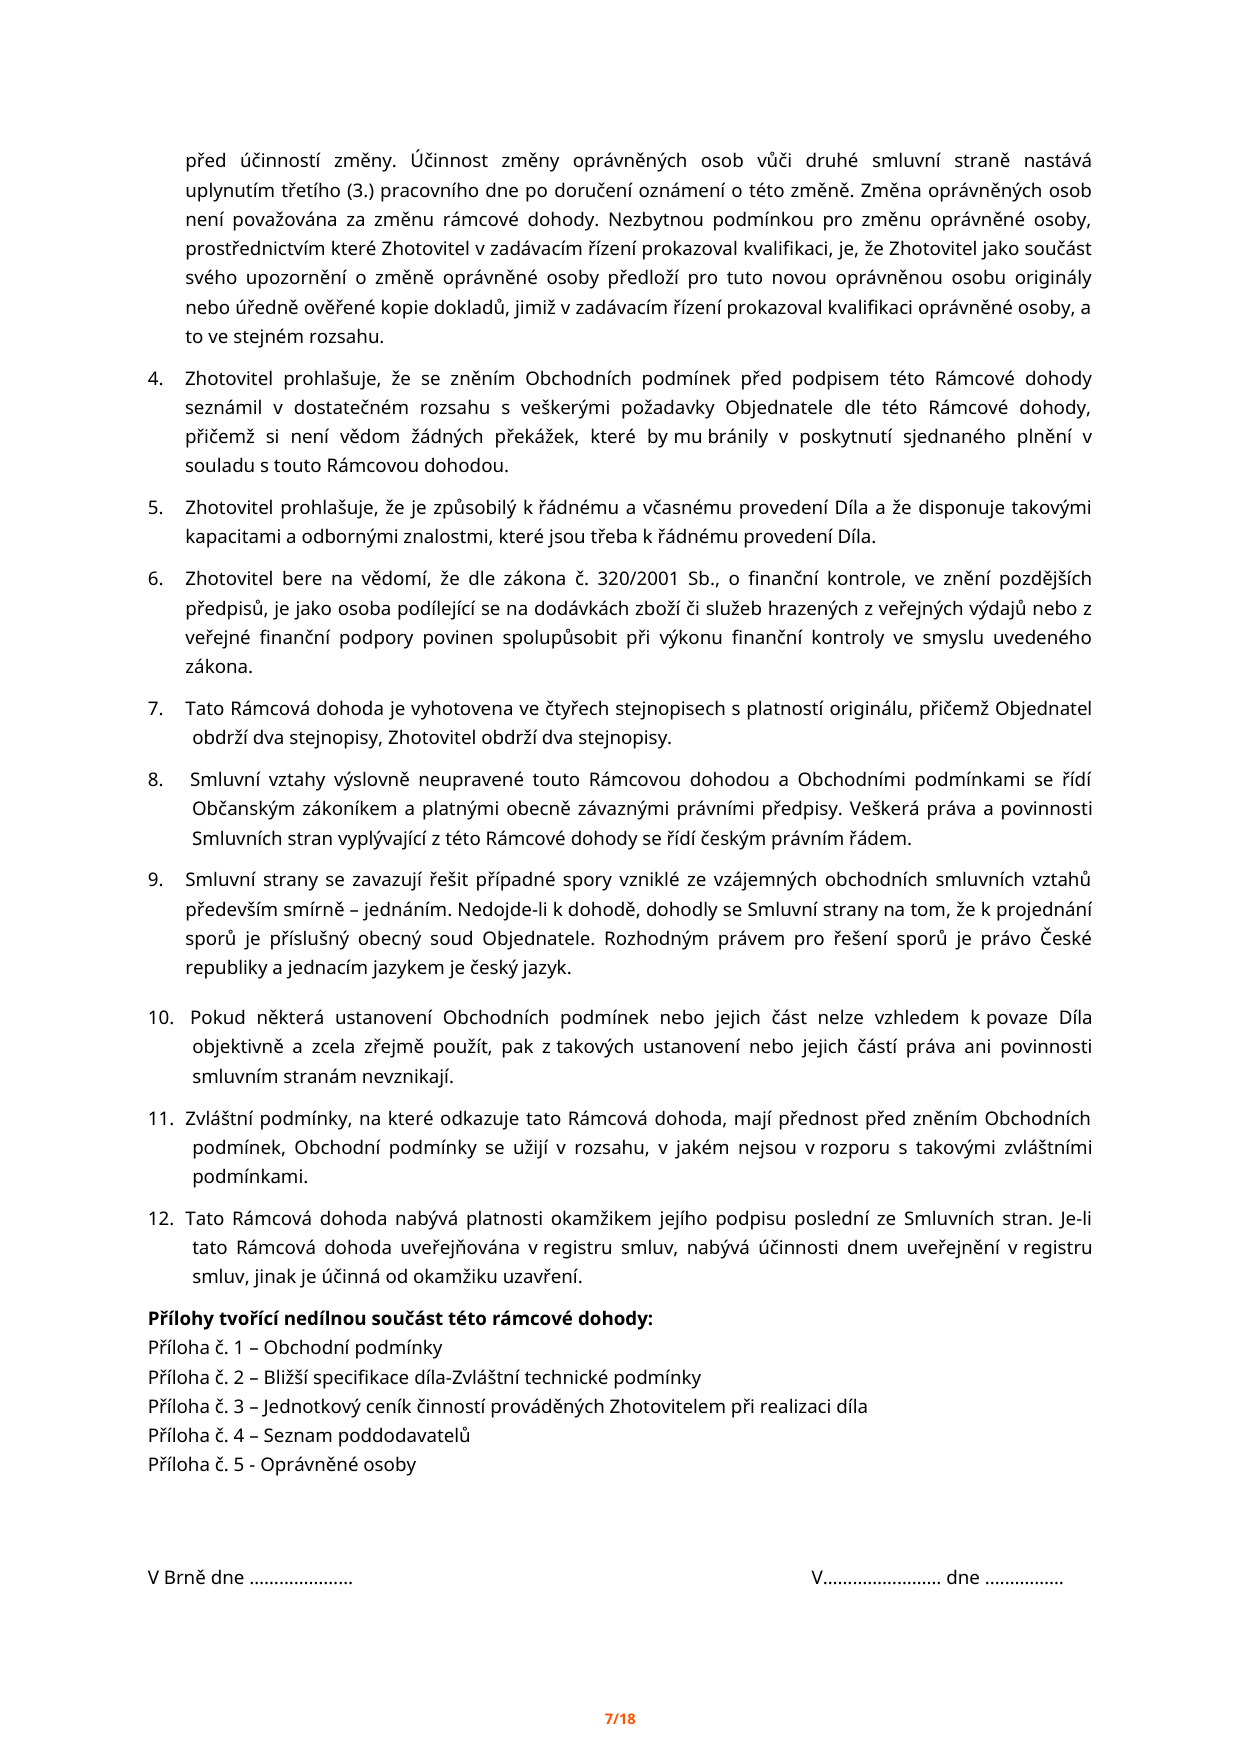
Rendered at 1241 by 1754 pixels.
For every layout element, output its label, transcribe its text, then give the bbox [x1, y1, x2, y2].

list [148, 148, 1093, 349]
text Přílohy tvořící nedílnou součást této rámcové dohody: [148, 1305, 1095, 1331]
list Pokud některá ustanovení Obchodních podmínek nebo jejich část nelze vzhledem k povaze Díla objektivně a zcela zřejmě použít, pak z takových ustanovení nebo jejich částí práva ani povinnosti smluvním stranám nevznikají. [148, 1004, 1093, 1088]
text V Brně dne ………………… V…………………… dne .…………… [148, 1564, 1093, 1590]
text Příloha č. 2 – Bližší specifikace díla-Zvláštní technické podmínky [148, 1364, 1095, 1389]
list Zhotovitel prohlašuje, že se zněním Obchodních podmínek před podpisem této Rámcové dohody seznámil v dostatečném rozsahu s veškerými požadavky Objednatele dle této Rámcové dohody, přičemž si není vědom žádných překážek, které by mu bránily v poskytnutí sjednaného plnění v souladu s touto Rámcovou dohodou. [148, 365, 1093, 478]
text Příloha č. 1 – Obchodní podmínky [148, 1335, 1095, 1360]
list Zvláštní podmínky, na které odkazuje tato Rámcová dohoda, mají přednost před zněním Obchodních podmínek, Obchodní podmínky se užijí v rozsahu, v jakém nejsou v rozporu s takovými zvláštními podmínkami. [148, 1105, 1093, 1189]
list Zhotovitel prohlašuje, že je způsobilý k řádnému a včasnému provedení Díla a že disponuje takovými kapacitami a odbornými znalostmi, které jsou třeba k řádnému provedení Díla. [148, 494, 1093, 549]
list Tato Rámcová dohoda nabývá platnosti okamžikem jejího podpisu poslední ze Smluvních stran. Je-li tato Rámcová dohoda uveřejňována v registru smluv, nabývá účinnosti dnem uveřejnění v registru smluv, jinak je účinná od okamžiku uzavření. [148, 1205, 1093, 1289]
text Příloha č. 3 – Jednotkový ceník činností prováděných Zhotovitelem při realizaci díla [148, 1393, 1095, 1419]
text Příloha č. 5 - Oprávněné osoby [148, 1452, 1095, 1477]
text Příloha č. 4 – Seznam poddodavatelů [148, 1422, 1095, 1448]
list Zhotovitel bere na vědomí, že dle zákona č. 320/2001 Sb., o finanční kontrole, ve znění pozdějších předpisů, je jako osoba podílející se na dodávkách zboží či služeb hrazených z veřejných výdajů nebo z veřejné finanční podpory povinen spolupůsobit při výkonu finanční kontroly ve smyslu uvedeného zákona. [148, 566, 1093, 679]
list Smluvní strany se zavazují řešit případné spory vzniklé ze vzájemných obchodních smluvních vztahů především smírně – jednáním. Nedojde-li k dohodě, dohodly se Smluvní strany na tom, že k projednání sporů je příslušný obecný soud Objednatele. Rozhodným právem pro řešení sporů je právo České republiky a jednacím jazykem je český jazyk. [148, 867, 1093, 980]
list Smluvní vztahy výslovně neupravené touto Rámcovou dohodou a Obchodními podmínkami se řídí Občanským zákoníkem a platnými obecně závaznými právními předpisy. Veškerá práva a povinnosti Smluvních stran vyplývající z této Rámcové dohody se řídí českým právním řádem. [148, 766, 1093, 850]
list Tato Rámcová dohoda je vyhotovena ve čtyřech stejnopisech s platností originálu, přičemž Objednatel obdrží dva stejnopisy, Zhotovitel obdrží dva stejnopisy. [148, 695, 1093, 750]
